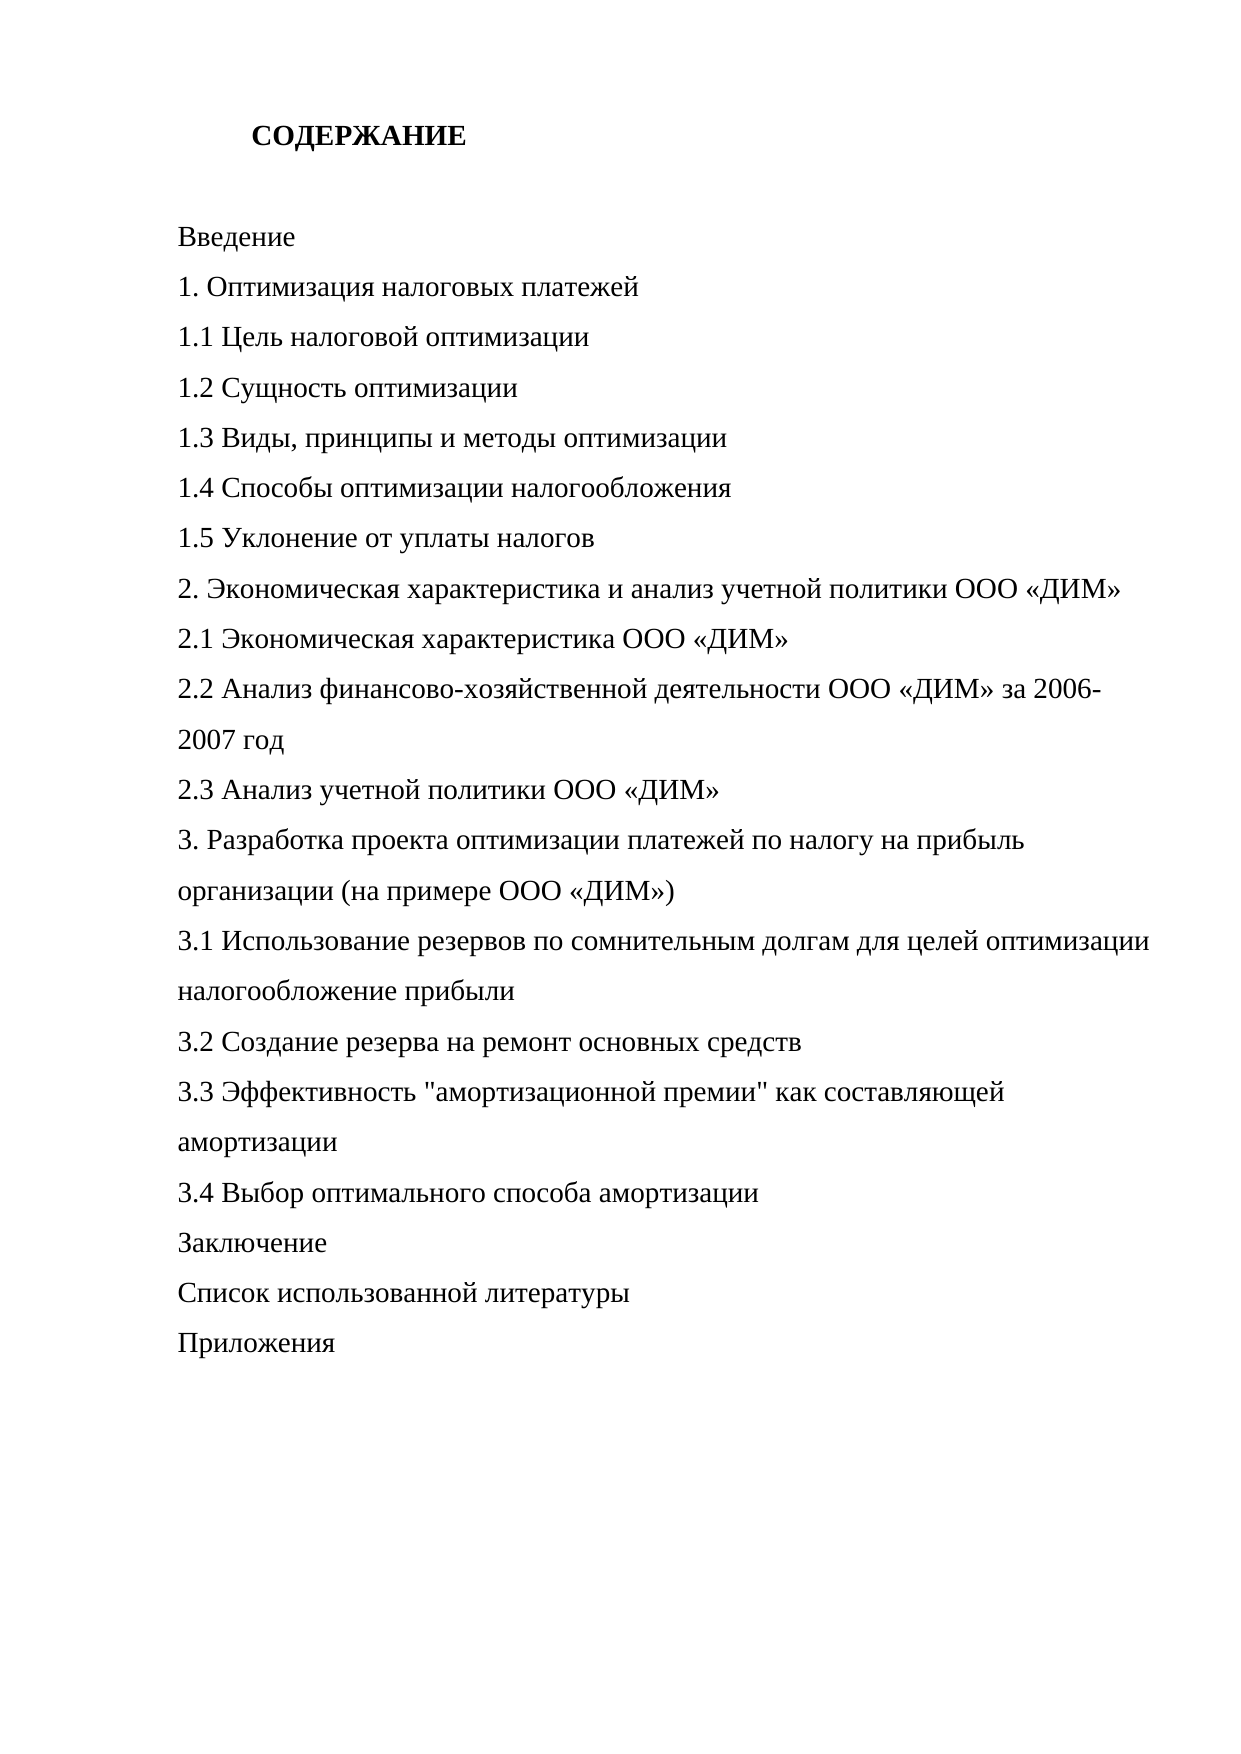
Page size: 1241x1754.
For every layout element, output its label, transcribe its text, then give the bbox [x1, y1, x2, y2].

text 2.1 Экономическая характеристика ООО «ДИМ» [177, 621, 1152, 655]
text Приложения [177, 1326, 1152, 1359]
text Введение [177, 219, 1152, 252]
text 2. Экономическая характеристика и анализ учетной политики ООО «ДИМ» [177, 571, 1152, 604]
text 1.1 Цель налоговой оптимизации [177, 319, 1152, 353]
text 1.5 Уклонение от уплаты налогов [177, 521, 1152, 554]
text 3. Разработка проекта оптимизации платежей по налогу на прибыль организации (на примере ООО «ДИМ») [177, 822, 1152, 906]
text Заключение [177, 1225, 1152, 1258]
title 3.3 Эффективность "амортизационной премии" как составляющей амортизации [177, 1074, 1152, 1158]
text 3.4 Выбор оптимального способа амортизации [177, 1175, 1152, 1208]
text 3.1 Использование резервов по сомнительным долгам для целей оптимизации налогообложение прибыли [177, 923, 1152, 1007]
text 1.3 Виды, принципы и методы оптимизации [177, 420, 1152, 453]
text СОДЕРЖАНИЕ [177, 118, 1152, 152]
text 2.3 Анализ учетной политики ООО «ДИМ» [177, 772, 1152, 806]
text 1. Оптимизация налоговых платежей [177, 269, 1152, 303]
title 3.2 Создание резерва на ремонт основных средств [177, 1024, 1152, 1057]
text 1.4 Способы оптимизации налогообложения [177, 470, 1152, 504]
text 1.2 Сущность оптимизации [177, 370, 1152, 403]
text 2.2 Анализ финансово-хозяйственной деятельности ООО «ДИМ» за 2006-2007 год [177, 672, 1152, 755]
text Список использованной литературы [177, 1275, 1152, 1309]
